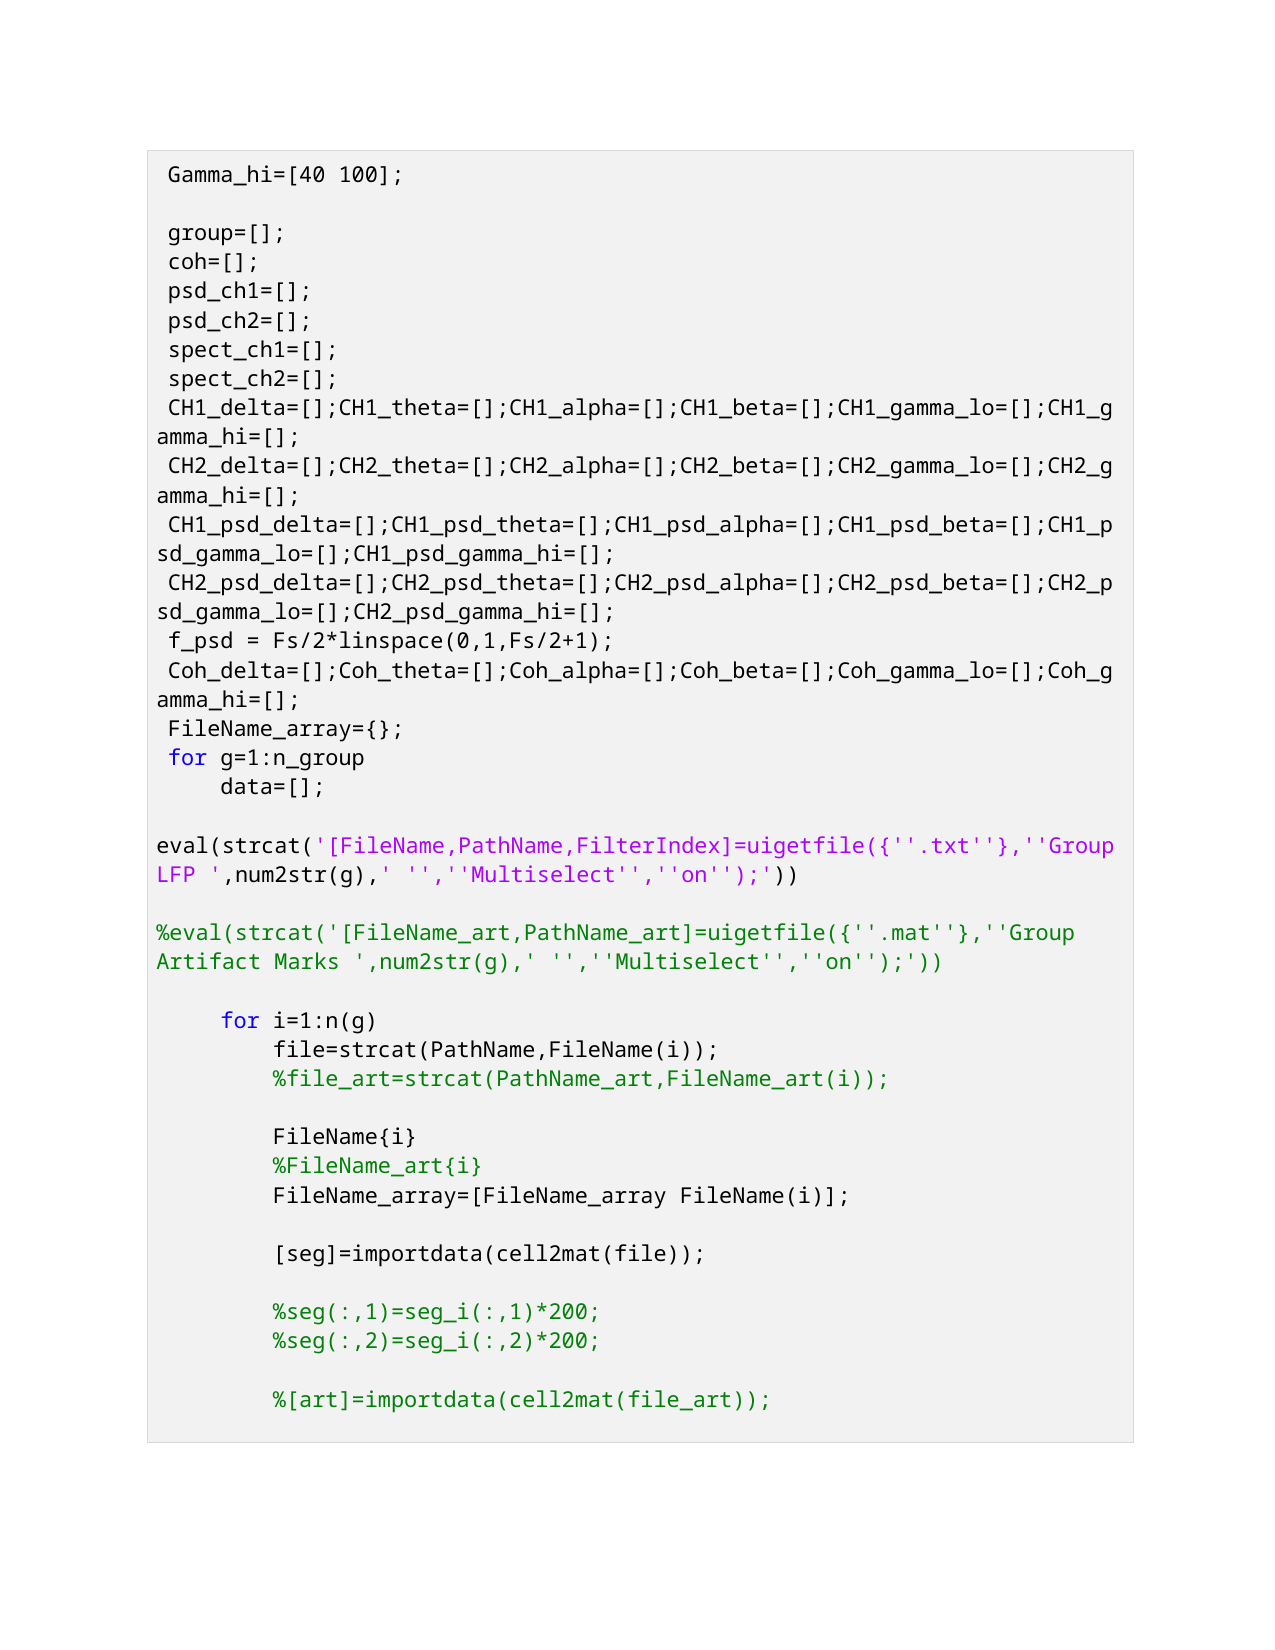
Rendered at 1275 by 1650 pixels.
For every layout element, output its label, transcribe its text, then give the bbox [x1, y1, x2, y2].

text coh=[]; [148, 237, 1133, 267]
text %file_art=strcat(PathName_art,FileName_art(i)); [148, 1054, 1133, 1083]
text data=[]; [148, 762, 1133, 792]
text %seg(:,2)=seg_i(:,2)*200; [148, 1317, 1133, 1346]
text spect_ch2=[]; [148, 354, 1133, 383]
text Coh_delta=[];Coh_theta=[];Coh_alpha=[];Coh_beta=[];Coh_gamma_lo=[];Coh_gamma_hi=[]; [148, 646, 1133, 704]
text FileName{i} [148, 1112, 1133, 1142]
text psd_ch1=[]; [148, 267, 1133, 296]
text FileName_array={}; [148, 704, 1133, 733]
text %eval(strcat('[FileName_art,PathName_art]=uigetfile({''.mat''},''Group Artifact Marks ',num2str(g),' '',''Multiselect'',''on'');')) [148, 879, 1133, 967]
text for i=1:n(g) [148, 996, 1133, 1025]
text Gamma_hi=[40 100]; [148, 151, 1133, 179]
text CH1_psd_delta=[];CH1_psd_theta=[];CH1_psd_alpha=[];CH1_psd_beta=[];CH1_psd_gamma_lo=[];CH1_psd_gamma_hi=[]; [148, 500, 1133, 558]
text CH2_psd_delta=[];CH2_psd_theta=[];CH2_psd_alpha=[];CH2_psd_beta=[];CH2_psd_gamma_lo=[];CH2_psd_gamma_hi=[]; [148, 558, 1133, 617]
text [seg]=importdata(cell2mat(file)); [148, 1229, 1133, 1258]
text CH1_delta=[];CH1_theta=[];CH1_alpha=[];CH1_beta=[];CH1_gamma_lo=[];CH1_gamma_hi=[]; [148, 383, 1133, 442]
text group=[]; [148, 208, 1133, 237]
text %seg(:,1)=seg_i(:,1)*200; [148, 1287, 1133, 1317]
text psd_ch2=[]; [148, 296, 1133, 325]
text %FileName_art{i} [148, 1142, 1133, 1171]
text FileName_array=[FileName_array FileName(i)]; [148, 1171, 1133, 1200]
text %[art]=importdata(cell2mat(file_art)); [148, 1375, 1133, 1404]
text for g=1:n_group [148, 733, 1133, 762]
text f_psd = Fs/2*linspace(0,1,Fs/2+1); [148, 617, 1133, 646]
text eval(strcat('[FileName,PathName,FilterIndex]=uigetfile({''.txt''},''Group LFP ',num2str(g),' '',''Multiselect'',''on'');')) [148, 792, 1133, 879]
text file=strcat(PathName,FileName(i)); [148, 1025, 1133, 1054]
text CH2_delta=[];CH2_theta=[];CH2_alpha=[];CH2_beta=[];CH2_gamma_lo=[];CH2_gamma_hi=[]; [148, 442, 1133, 500]
text spect_ch1=[]; [148, 325, 1133, 354]
